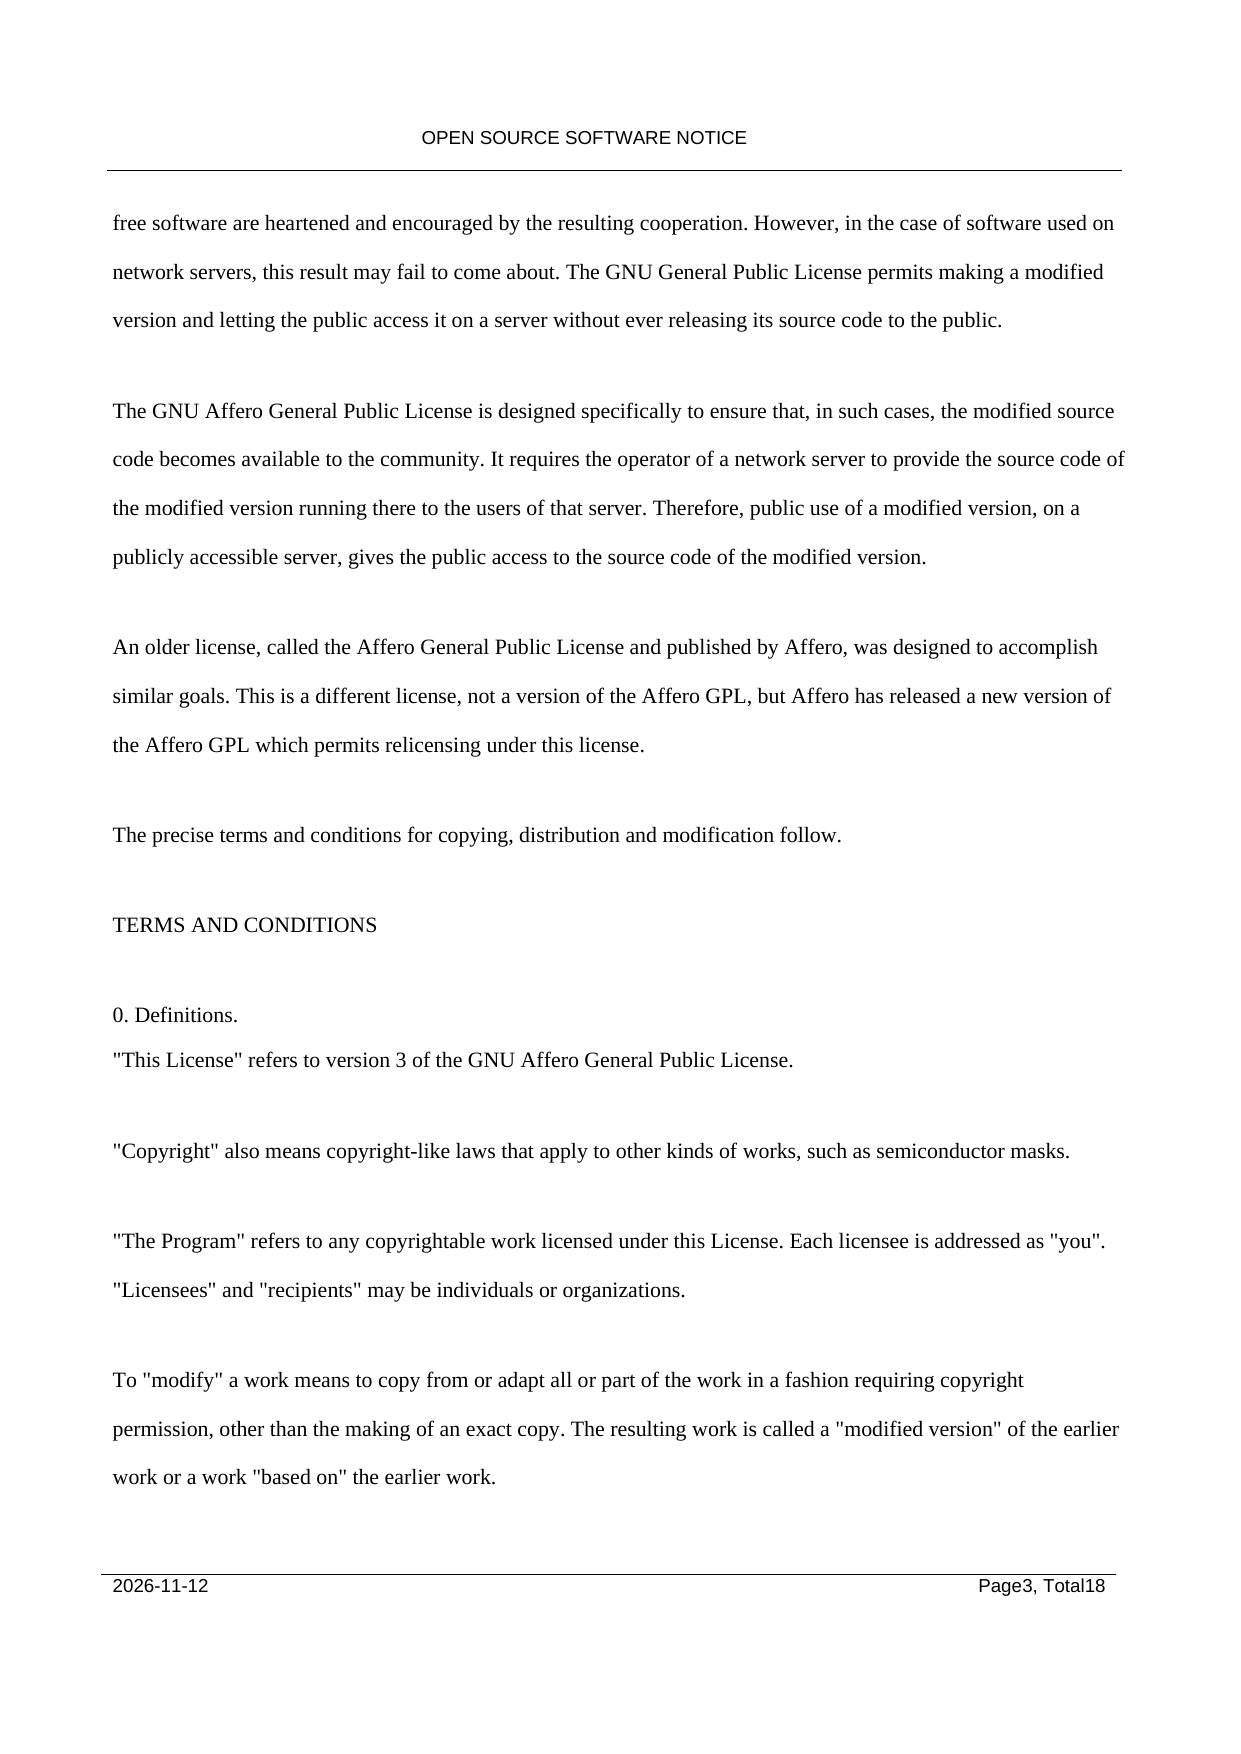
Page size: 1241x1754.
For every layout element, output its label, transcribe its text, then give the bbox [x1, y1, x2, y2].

text The precise terms and conditions for copying, distribution and modification follow. [112, 818, 1128, 851]
text 0. Definitions. [112, 999, 1128, 1031]
text To "modify" a work means to copy from or adapt all or part of the work in a fashion requiring copyright permission, other than the making of an exact copy. The resulting work is called a "modified version" of the earlier work or a work "based on" the earlier work. [112, 1363, 1128, 1493]
text "Copyright" also means copyright-like laws that apply to other kinds of works, such as semiconductor masks. [112, 1134, 1128, 1166]
text "This License" refers to version 3 of the GNU Affero General Public License. [112, 1044, 1128, 1076]
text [112, 206, 1128, 336]
text An older license, called the Affero General Public License and published by Affero, was designed to accomplish similar goals. This is a different license, not a version of the Affero GPL, but Affero has released a new version of the Affero GPL which permits relicensing under this license. [112, 631, 1128, 761]
text The GNU Affero General Public License is designed specifically to ensure that, in such cases, the modified source code becomes available to the community. It requires the operator of a network server to provide the source code of the modified version running there to the users of that server. Therefore, public use of a modified version, on a publicly accessible server, gives the public access to the source code of the modified version. [112, 394, 1128, 573]
text "The Program" refers to any copyrightable work licensed under this License. Each licensee is addressed as "you". "Licensees" and "recipients" may be individuals or organizations. [112, 1224, 1128, 1305]
text TERMS AND CONDITIONS [112, 908, 1128, 941]
